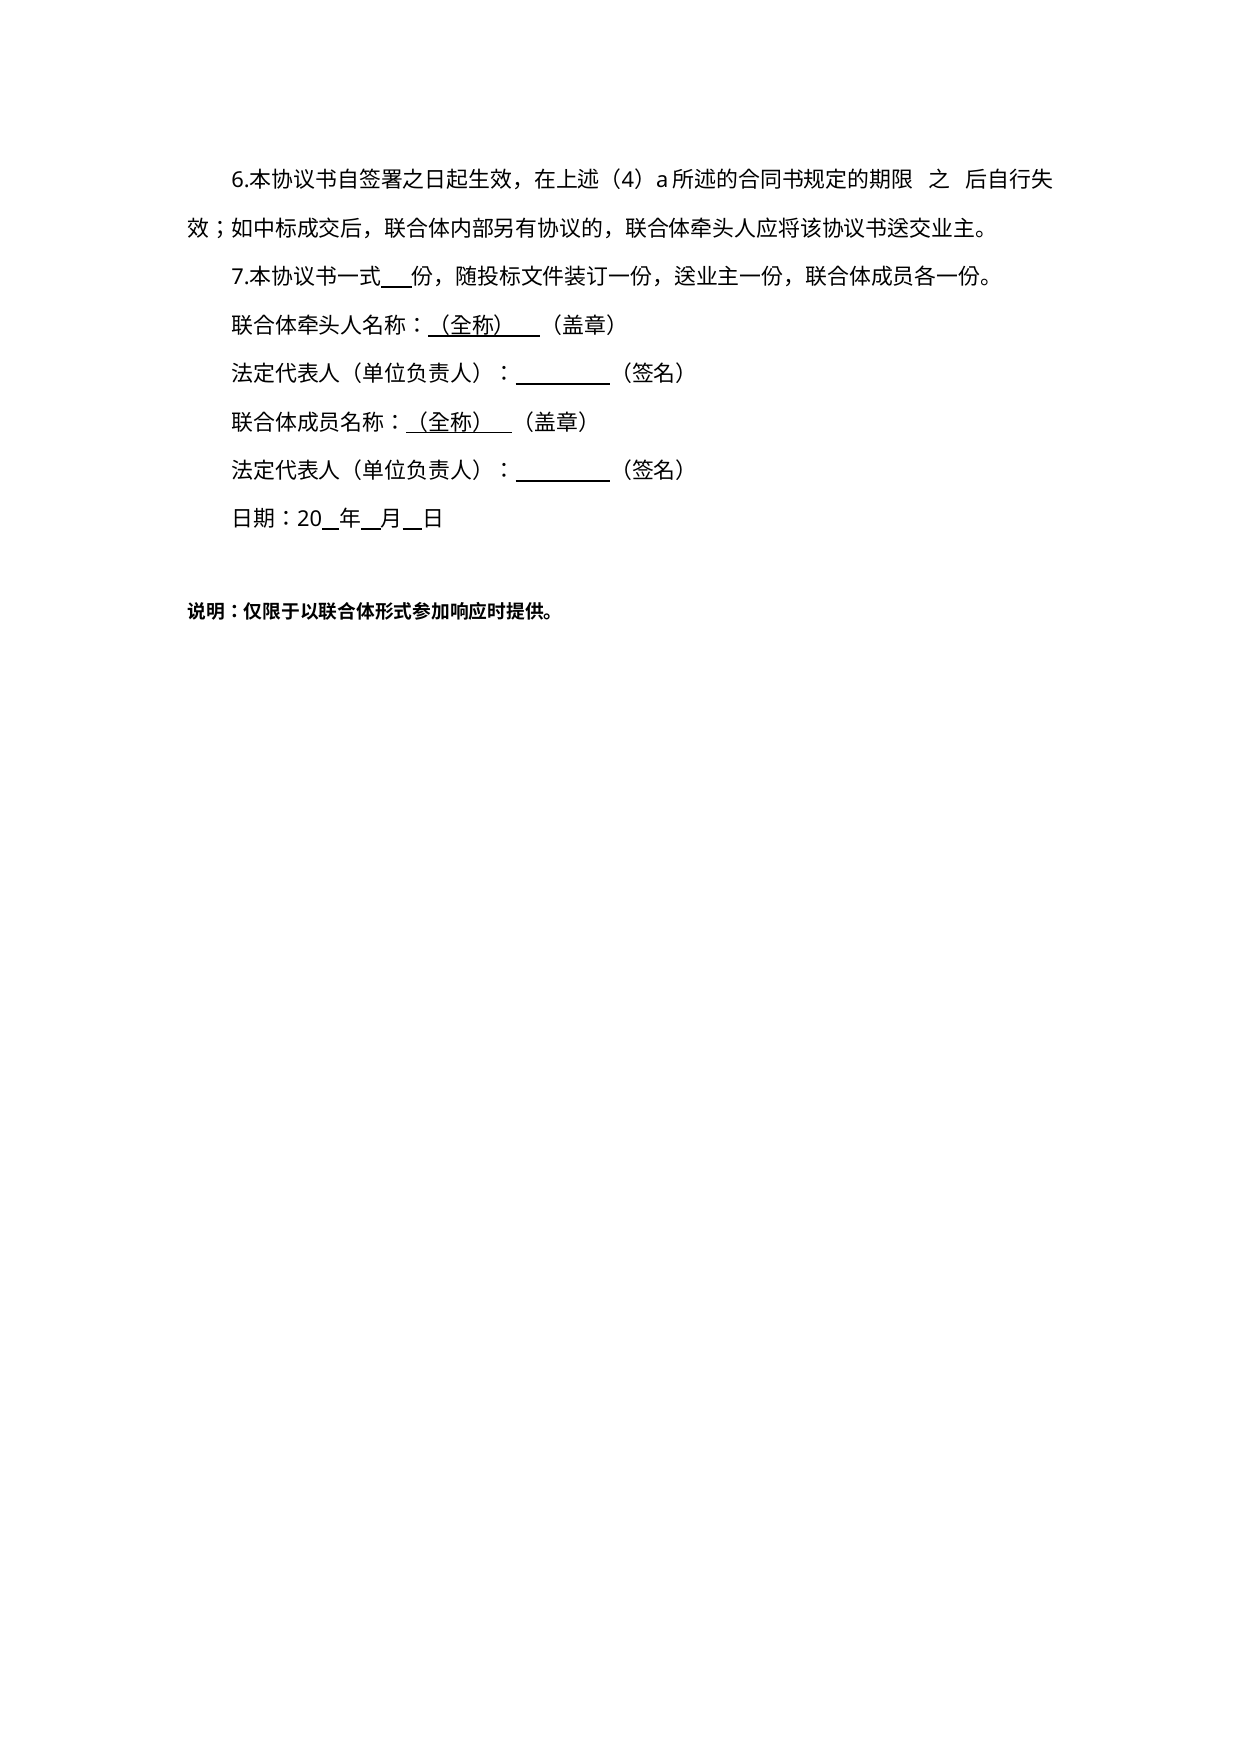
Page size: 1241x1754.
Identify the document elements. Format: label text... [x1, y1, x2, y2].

text 法定代表人（单位负责人）： （签名） [187, 356, 1053, 388]
text 日期：20 年 月 日 [187, 501, 1053, 533]
text 联合体成员名称：（全称） （盖章） [187, 404, 1053, 437]
text 说明：仅限于以联合体形式参加响应时提供。 [187, 594, 1053, 627]
text 联合体牵头人名称：（全称） （盖章） [187, 307, 1053, 340]
text 7.本协议书一式 份，随投标文件装订一份，送业主一份，联合体成员各一份。 [187, 259, 1053, 292]
text 6.本协议书自签署之日起生效，在上述（4）a所述的合同书规定的期限之后自行失效；如中标成交后，联合体内部另有协议的，联合体牵头人应将该协议书送交业主。 [187, 162, 1053, 243]
text 法定代表人（单位负责人）： （签名） [187, 452, 1053, 485]
